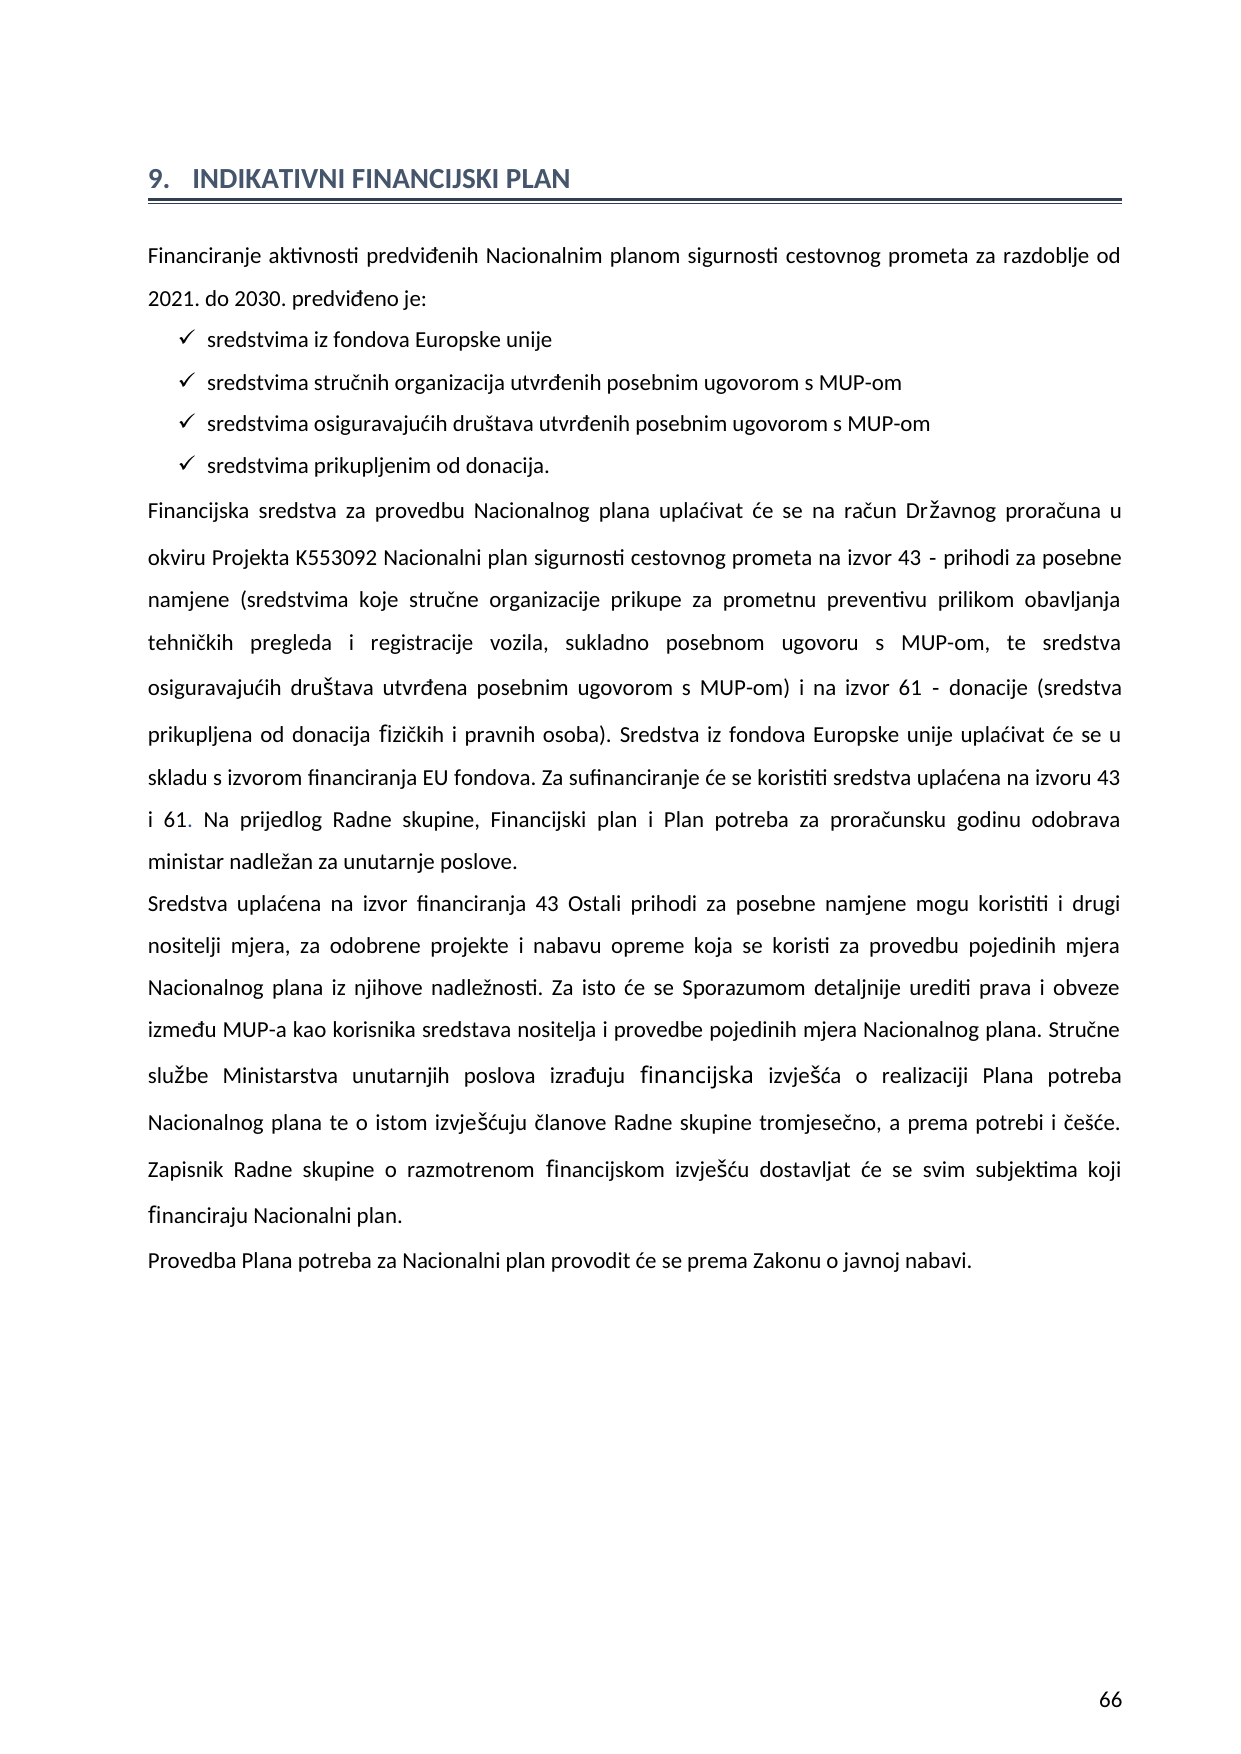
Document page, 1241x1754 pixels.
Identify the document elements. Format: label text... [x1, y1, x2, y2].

list sredstvima prikupljenim od donacija. [177, 452, 1122, 479]
subtitle Indikativni financijski plan [148, 160, 1122, 198]
text Financijska sredstva za provedbu Nacionalnog plana uplaćivat će se na račun Državnog proračuna u okviru Projekta K553092 Nacionalni plan sigurnosti cestovnog prometa na izvor 43 - prihodi za posebne namjene (sredstvima koje stručne organizacije prikupe za prometnu preventivu prilikom obavljanja tehničkih pregleda i registracije vozila, sukladno posebnom ugovoru s MUP-om, te sredstva osiguravajućih društava utvrđena posebnim ugovorom s MUP-om) i na izvor 61 - donacije (sredstva prikupljena od donacija fizičkih i pravnih osoba). Sredstva iz fondova Europske unije uplaćivat će se u skladu s izvorom financiranja EU fondova. Za sufinanciranje će se koristiti sredstva uplaćena na izvoru 43 i 61. Na prijedlog Radne skupine, Financijski plan i Plan potreba za proračunsku godinu odobrava ministar nadležan za unutarnje poslove. [148, 493, 1122, 875]
text Provedba Plana potreba za Nacionalni plan provodit će se prema Zakonu o javnoj nabavi. [148, 1246, 1122, 1274]
list sredstvima iz fondova Europske unije [177, 326, 1122, 354]
text Sredstva uplaćena na izvor financiranja 43 Ostali prihodi za posebne namjene mogu koristiti i drugi nositelji mjera, za odobrene projekte i nabavu opreme koja se koristi za provedbu pojedinih mjera Nacionalnog plana iz njihove nadležnosti. Za isto će se Sporazumom detaljnije urediti prava i obveze između MUP-a kao korisnika sredstava nositelja i provedbe pojedinih mjera Nacionalnog plana. Stručne službe Ministarstva unutarnjih poslova izrađuju financijska izvješća o realizaciji Plana potreba Nacionalnog plana te o istom izvješćuju članove Radne skupine tromjesečno, a prema potrebi i češće. Zapisnik Radne skupine o razmotrenom financijskom izvješću dostavljat će se svim subjektima koji financiraju Nacionalni plan. [148, 889, 1122, 1231]
text Financiranje aktivnosti predviđenih Nacionalnim planom sigurnosti cestovnog prometa za razdoblje od 2021. do 2030. predviđeno je: [148, 242, 1122, 312]
list sredstvima stručnih organizacija utvrđenih posebnim ugovorom s MUP-om [177, 368, 1122, 396]
list sredstvima osiguravajućih društava utvrđenih posebnim ugovorom s MUP-om [177, 409, 1122, 438]
